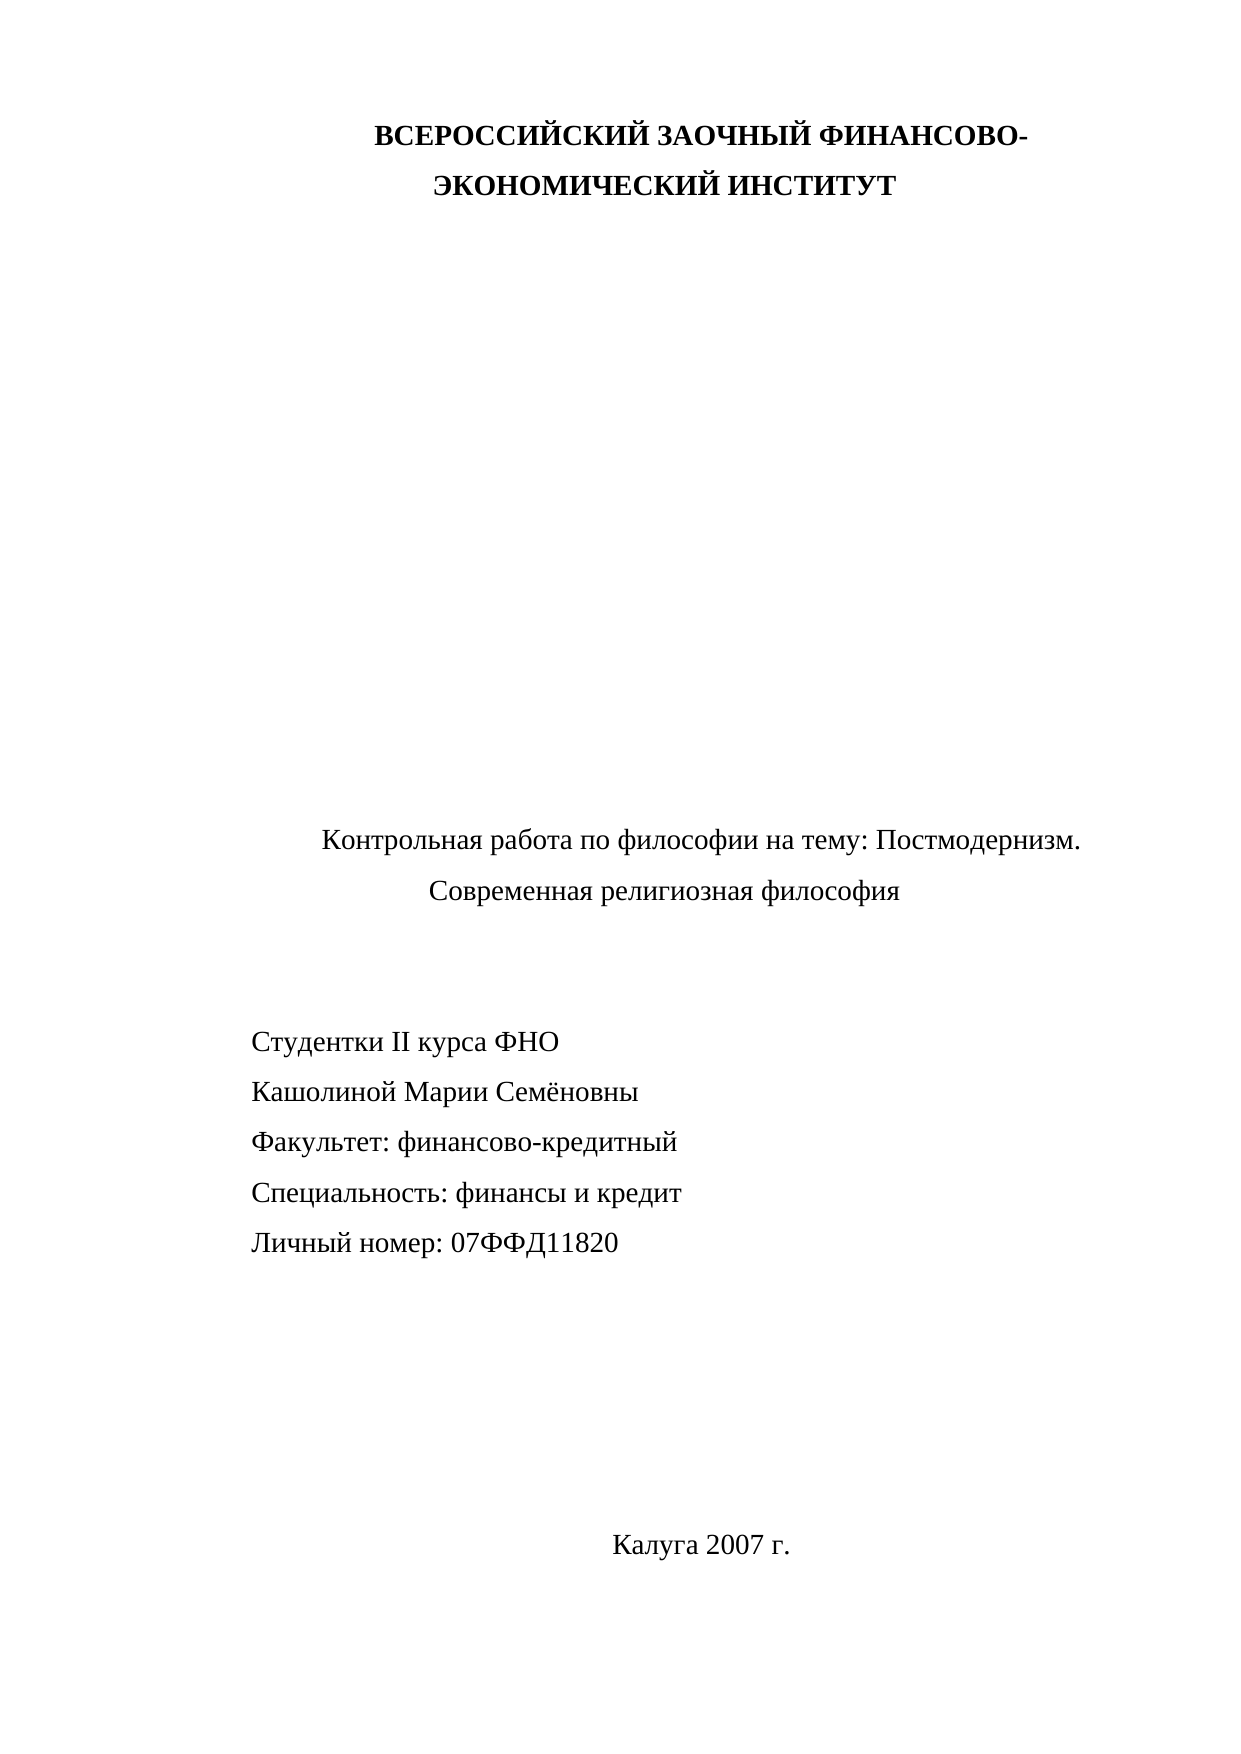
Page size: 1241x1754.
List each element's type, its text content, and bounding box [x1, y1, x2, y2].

text Контрольная работа по философии на тему: Постмодернизм. Современная религиозная философия [177, 822, 1152, 906]
text Специальность: финансы и кредит [177, 1175, 1152, 1208]
text Факультет: финансово-кредитный [177, 1124, 1152, 1158]
text Студентки II курса ФНО [177, 1024, 1152, 1057]
text Калуга . [177, 1527, 1152, 1560]
text ВСЕРОССИЙСКИЙ ЗАОЧНЫЙ ФИНАНСОВО-ЭКОНОМИЧЕСКИЙ ИНСТИТУТ [177, 118, 1152, 202]
text Личный номер: 07ФФД11820 [177, 1225, 1152, 1258]
text Кашолиной Марии Семёновны [177, 1074, 1152, 1108]
